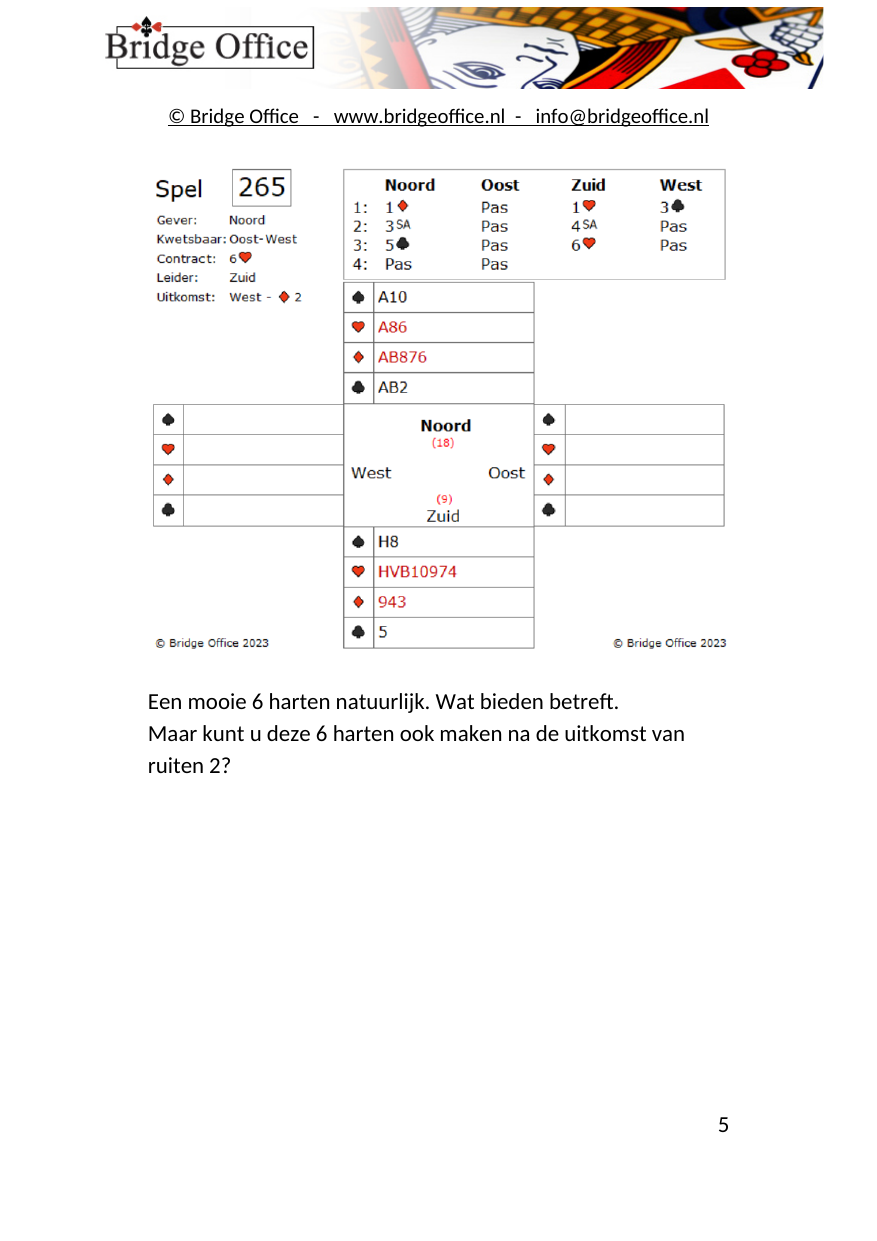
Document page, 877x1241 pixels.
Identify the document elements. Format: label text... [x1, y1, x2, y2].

picture [78, 7, 824, 89]
text Een mooie 6 harten natuurlijk. Wat bieden betreft. [148, 687, 729, 715]
text Maar kunt u deze 6 harten ook maken na de uitkomst van ruiten 2? [148, 719, 729, 779]
picture [147, 161, 730, 654]
